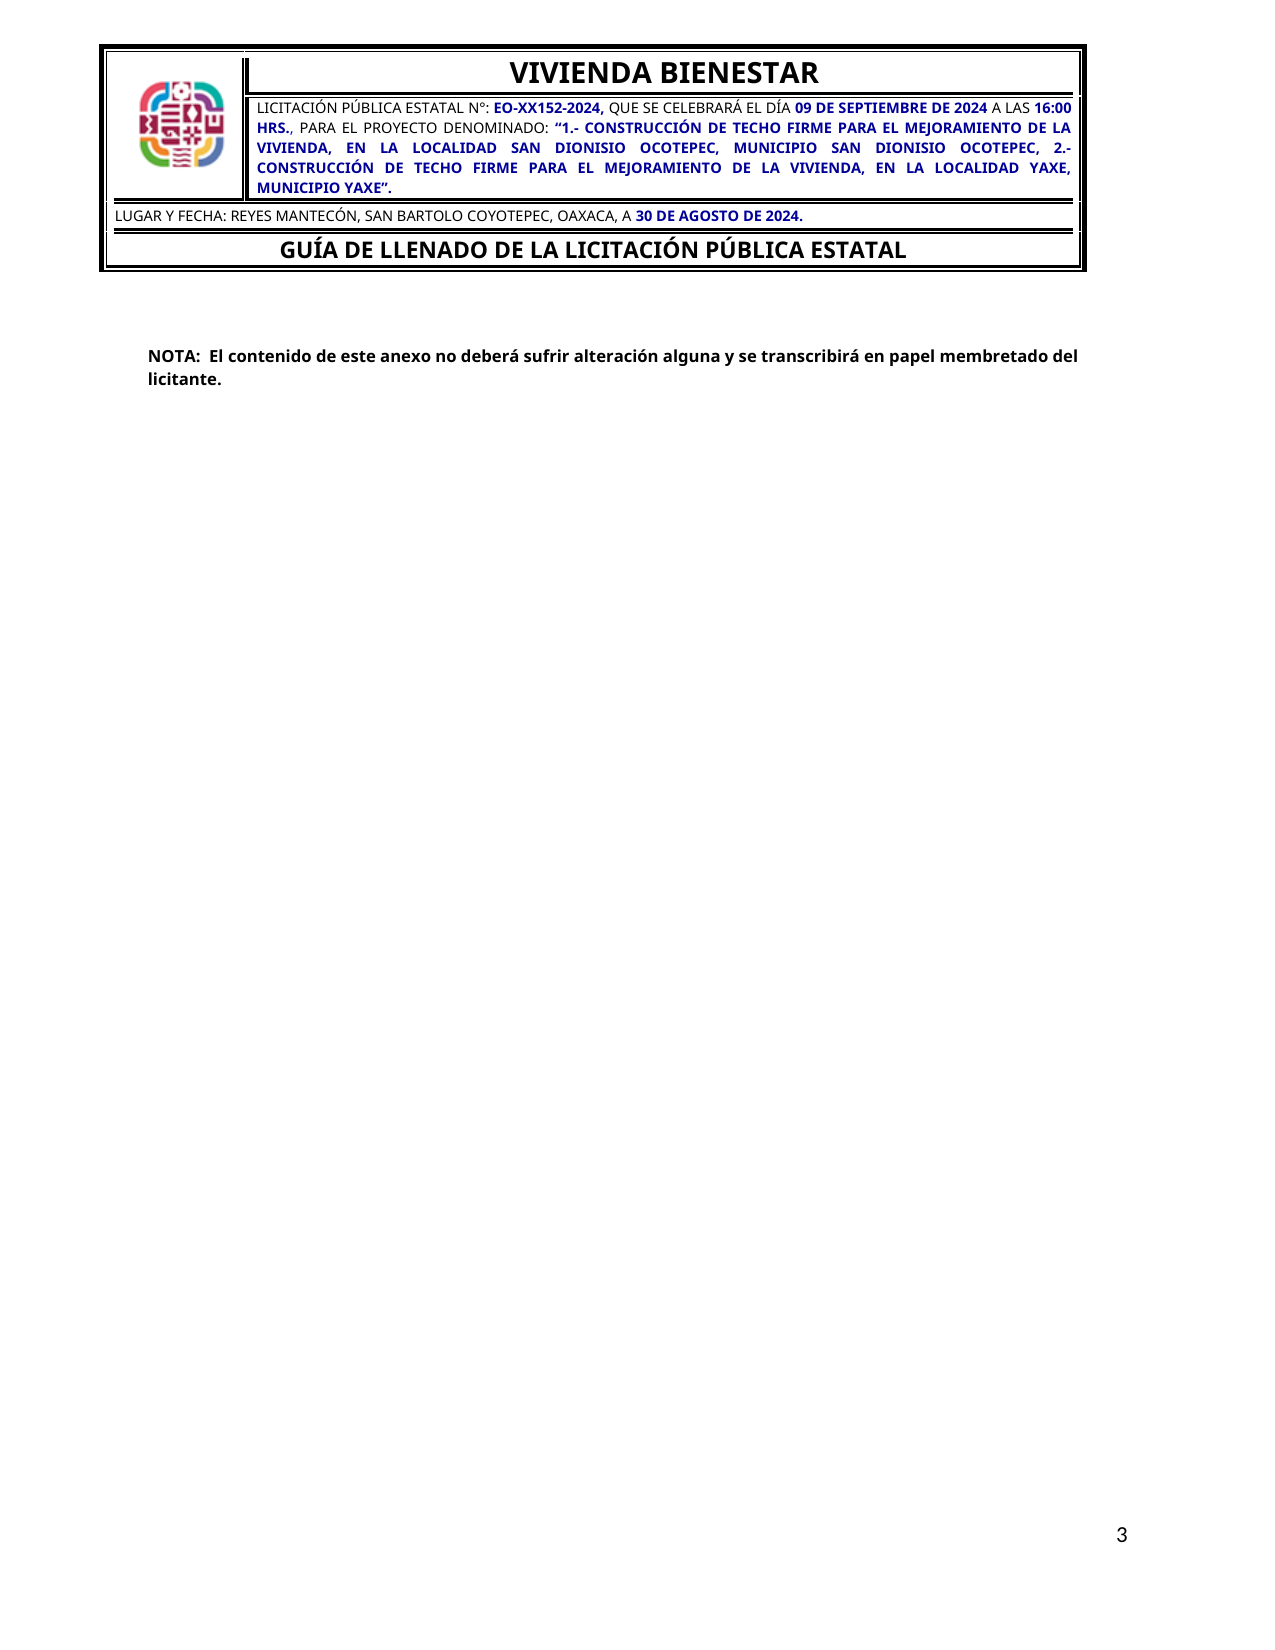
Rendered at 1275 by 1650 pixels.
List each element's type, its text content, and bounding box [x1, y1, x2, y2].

picture [128, 73, 235, 173]
text NOTA: El contenido de este anexo no deberá sufrir alteración alguna y se transcribirá en papel membretado del licitante. [148, 345, 1127, 390]
